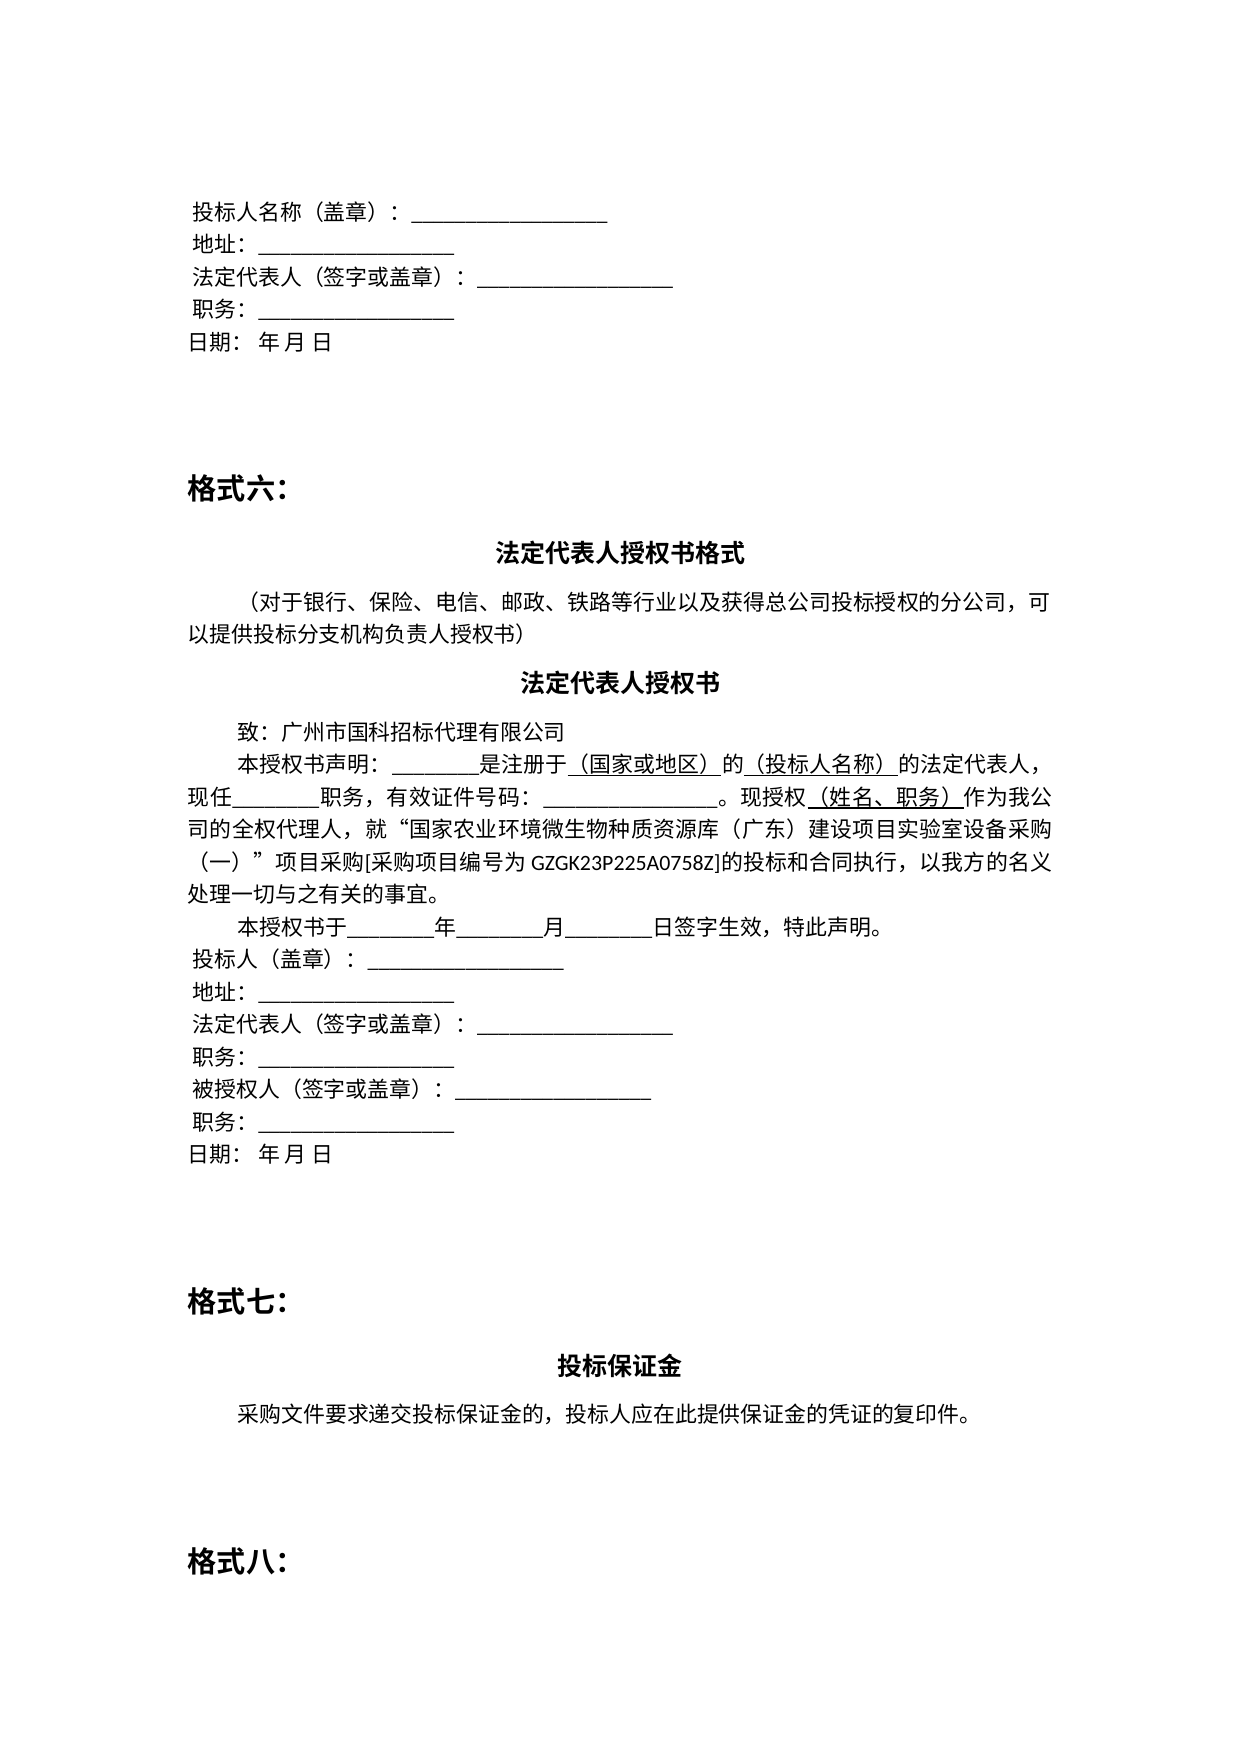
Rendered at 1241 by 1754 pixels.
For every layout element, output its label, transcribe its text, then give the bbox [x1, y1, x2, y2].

text 职务：__________________ [187, 292, 1053, 324]
text 法定代表人（签字或盖章）：__________________ [187, 259, 1053, 292]
text 日期： 年 月 日 [187, 324, 1053, 357]
text 投标人名称（盖章）：__________________ [187, 194, 1053, 227]
text 采购文件要求递交投标保证金的，投标人应在此提供保证金的凭证的复印件。 [187, 1397, 1053, 1429]
text 被授权人（签字或盖章）：__________________ [187, 1072, 1053, 1104]
text 日期： 年 月 日 [187, 1137, 1053, 1169]
text 地址：__________________ [187, 974, 1053, 1007]
text 职务：__________________ [187, 1039, 1053, 1072]
text 地址：__________________ [187, 227, 1053, 259]
text 法定代表人授权书格式 [187, 519, 1053, 584]
text 法定代表人（签字或盖章）：__________________ [187, 1007, 1053, 1039]
text 职务：__________________ [187, 1104, 1053, 1137]
text 投标保证金 [187, 1332, 1053, 1397]
text 本授权书于________年________月________日签字生效，特此声明。 [187, 909, 1053, 942]
text 本授权书声明：________是注册于（国家或地区）的（投标人名称）的法定代表人，现任________职务，有效证件号码：________________。现授权（姓名、职务）作为我公司的全权代理人，就“国家农业环境微生物种质资源库（广东）建设项目实验室设备采购（一）”项目采购[采购项目编号为GZGK23P225A0758Z]的投标和合同执行，以我方的名义处理一切与之有关的事宜。 [187, 747, 1053, 909]
text 法定代表人授权书 [187, 649, 1053, 714]
text 投标人（盖章）：__________________ [187, 942, 1053, 974]
text 格式六： [187, 454, 1053, 519]
text （对于银行、保险、电信、邮政、铁路等行业以及获得总公司投标授权的分公司，可以提供投标分支机构负责人授权书） [187, 584, 1053, 649]
text 格式七： [187, 1267, 1053, 1332]
text 格式八： [187, 1527, 1053, 1592]
text 致：广州市国科招标代理有限公司 [187, 714, 1053, 747]
